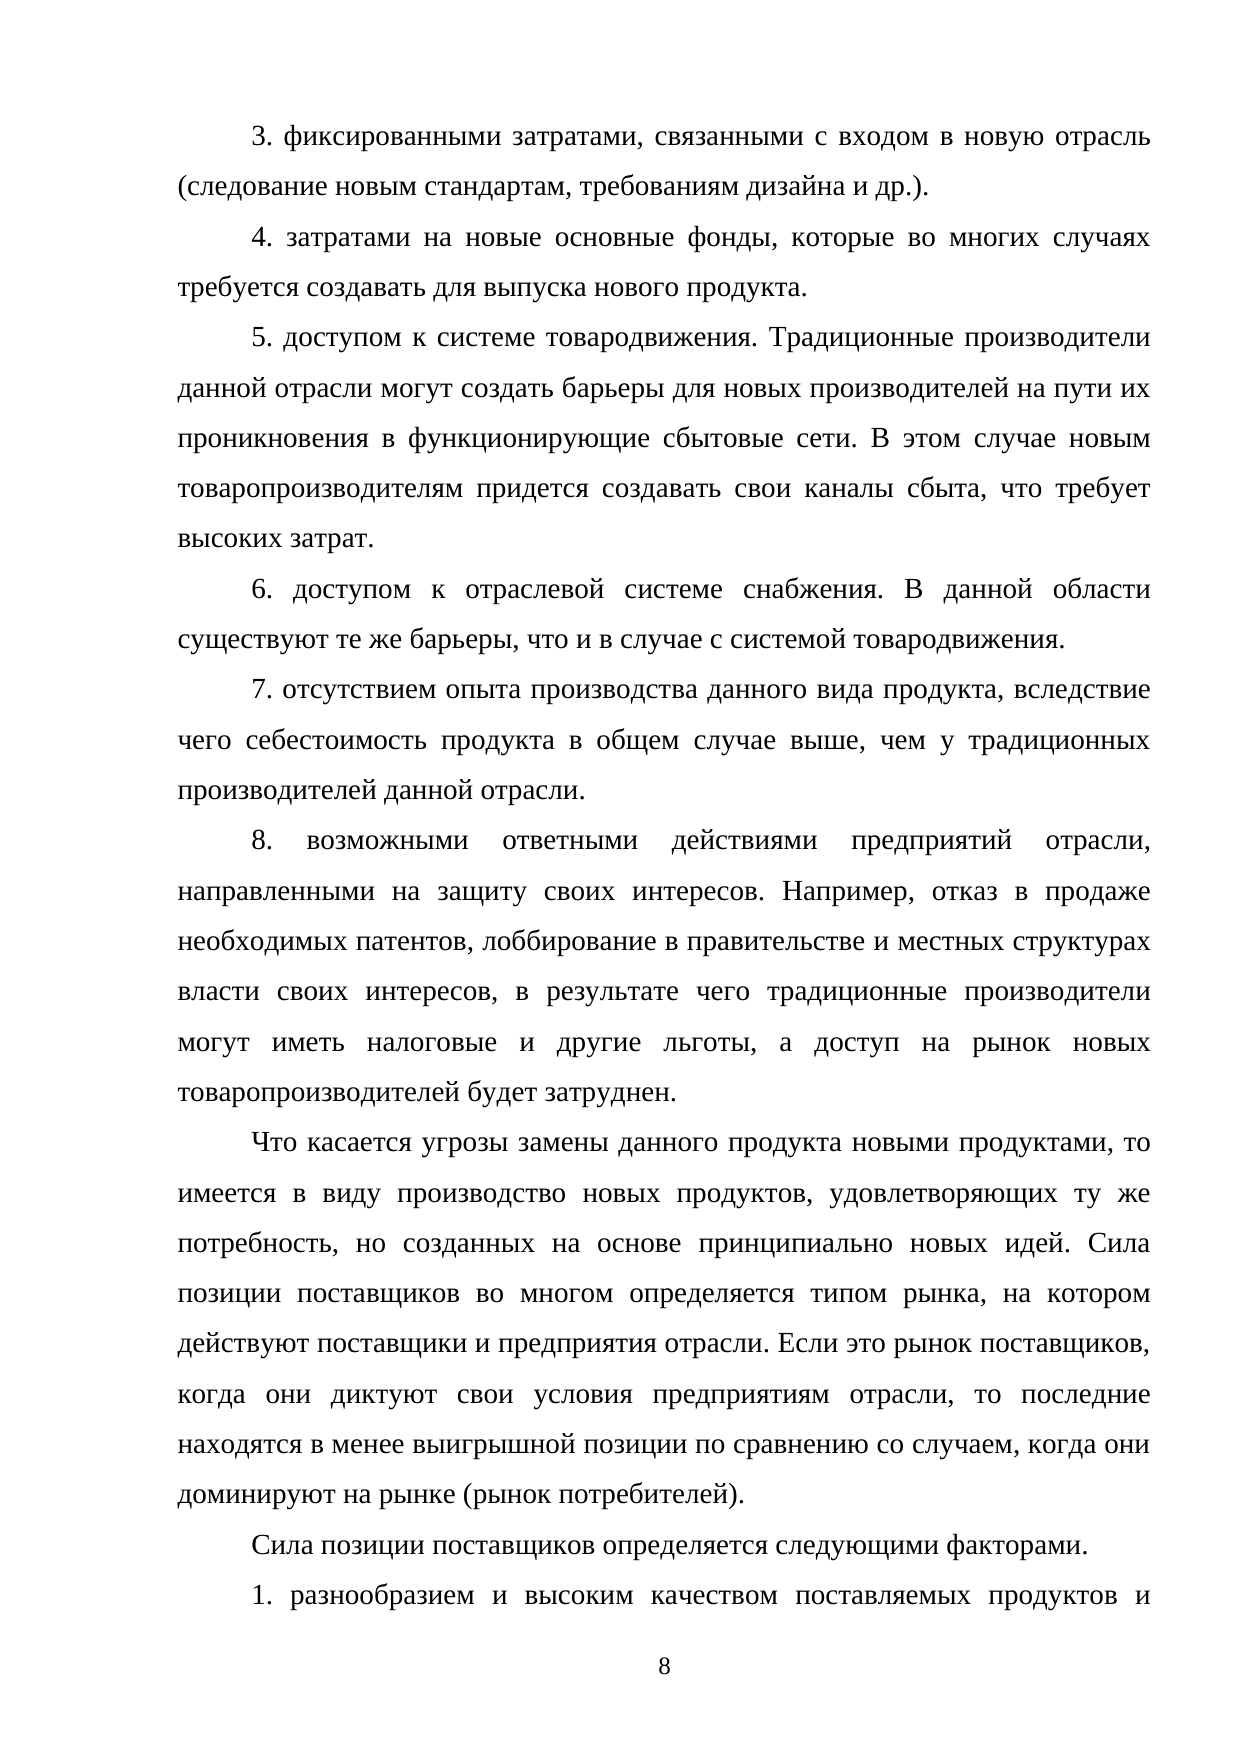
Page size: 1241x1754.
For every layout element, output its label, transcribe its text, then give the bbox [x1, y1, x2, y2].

text 7. отсутствием опыта производства данного вида продукта, вследствие чего себестоимость продукта в общем случае выше, чем у традиционных производителей данной отрасли. [177, 672, 1152, 806]
text Что касается угрозы замены данного продукта новыми продуктами, то имеется в виду производство новых продуктов, удовлетворяющих ту же потребность, но созданных на основе принципиально новых идей. Сила позиции поставщиков во многом определяется типом рынка, на котором действуют поставщики и предприятия отрасли. Если это рынок поставщиков, когда они диктуют свои условия предприятиям отрасли, то последние находятся в менее выигрышной позиции по сравнению со случаем, когда они доминируют на рынке (рынок потребителей). [177, 1124, 1152, 1510]
text Сила позиции поставщиков определяется следующими факторами. [177, 1527, 1152, 1560]
text 6. доступом к отраслевой системе снабжения. В данной области существуют те же барьеры, что и в случае с системой товародвижения. [177, 571, 1152, 655]
text 8. возможными ответными действиями предприятий отрасли, направленными на защиту своих интересов. Например, отказ в продаже необходимых патентов, лоббирование в правительстве и местных структурах власти своих интересов, в результате чего традиционные производители могут иметь налоговые и другие льготы, а доступ на рынок новых товаропроизводителей будет затруднен. [177, 822, 1152, 1108]
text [177, 1577, 1152, 1611]
text 5. доступом к системе товародвижения. Традиционные производители данной отрасли могут создать барьеры для новых производителей на пути их проникновения в функционирующие сбытовые сети. В этом случае новым товаропроизводителям придется создавать свои каналы сбыта, что требует высоких затрат. [177, 319, 1152, 554]
text 4. затратами на новые основные фонды, которые во многих случаях требуется создавать для выпуска нового продукта. [177, 219, 1152, 303]
text 3. фиксированными затратами, связанными с входом в новую отрасль (следование новым стандартам, требованиям дизайна и др.). [177, 118, 1152, 202]
